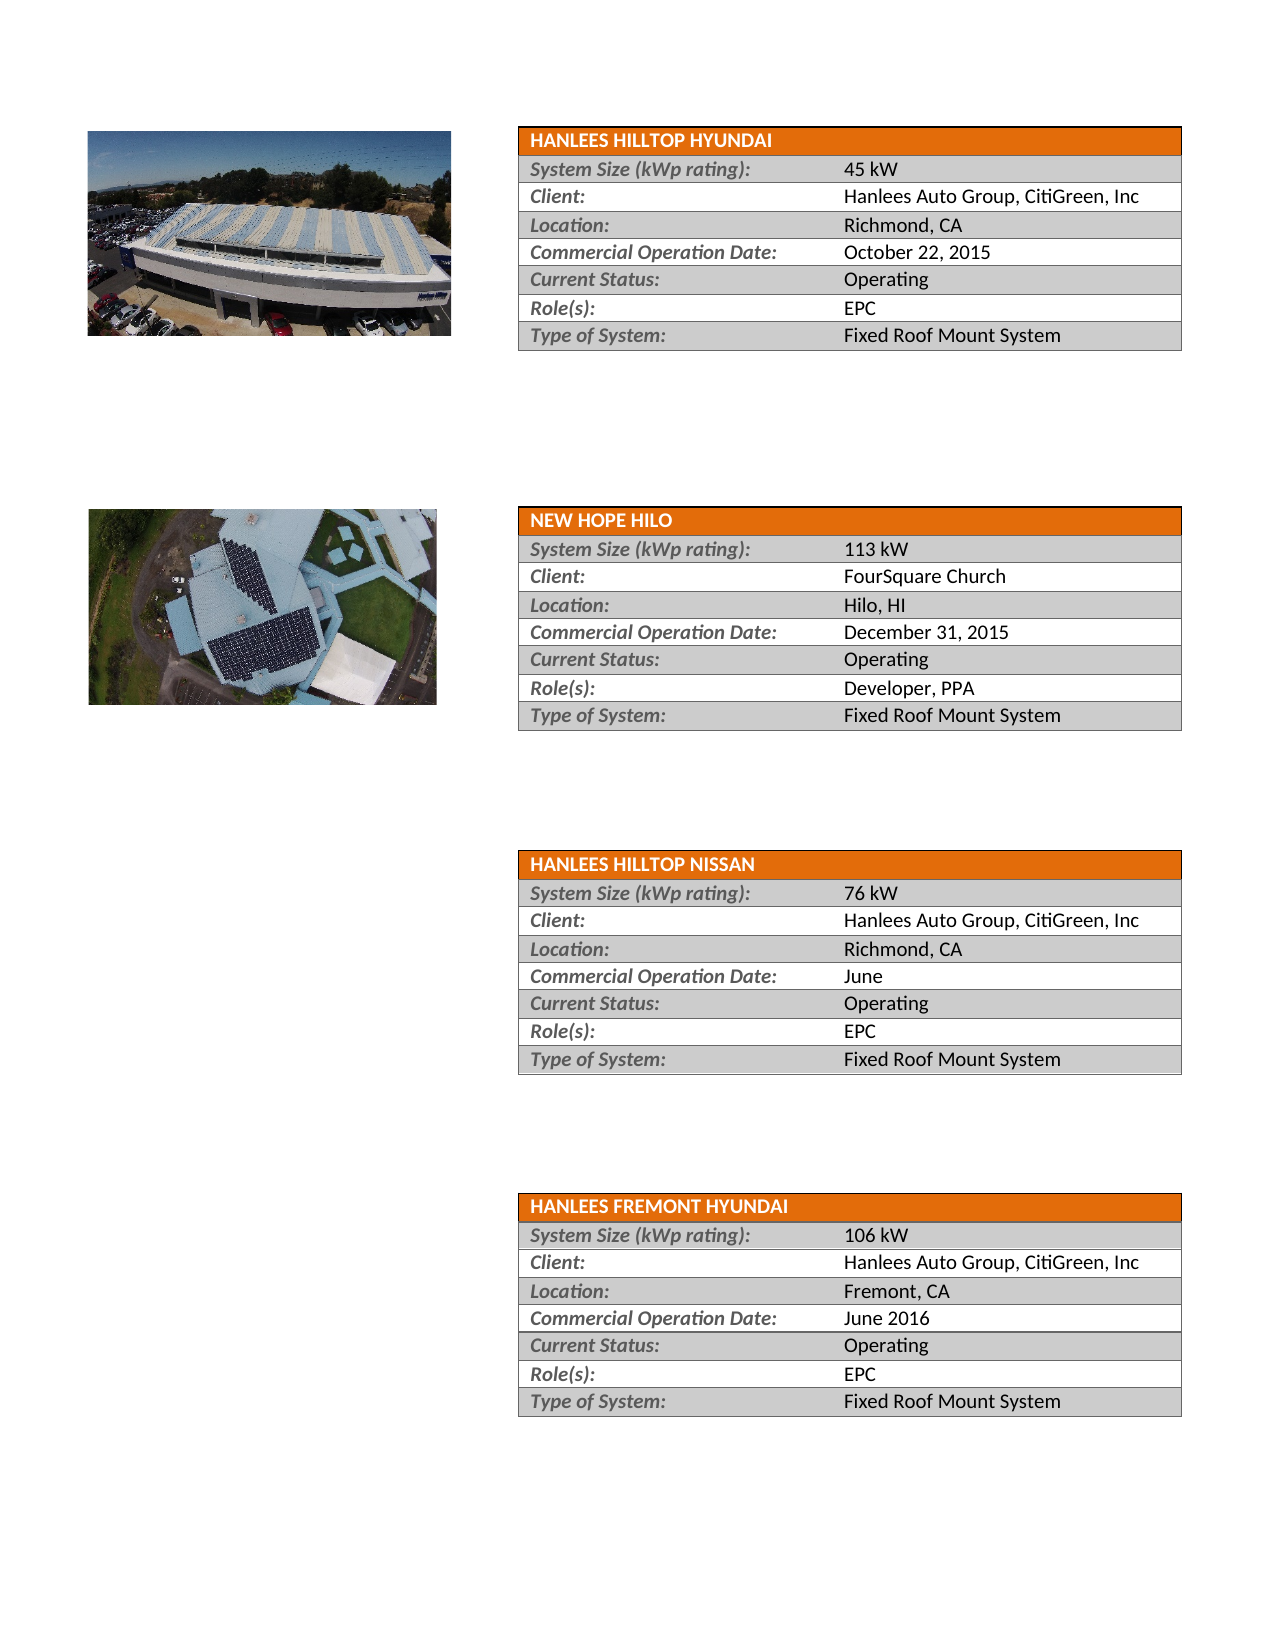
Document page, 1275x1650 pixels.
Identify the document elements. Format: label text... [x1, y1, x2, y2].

table_cell Current Status: [519, 646, 833, 674]
table_cell Hanlees Auto Group, CitiGreen, Inc [833, 907, 1181, 935]
table_cell Fixed Roof Mount System [833, 1046, 1181, 1073]
table_cell Commercial Operation Date: [519, 963, 833, 989]
table_cell Type of System: [519, 1046, 833, 1073]
table_cell Client: [519, 1250, 833, 1277]
table_header HANLEES HILLTOP HYUNDAI [519, 128, 1181, 155]
table_cell Current Status: [519, 1333, 833, 1360]
table_cell Location: [519, 212, 833, 238]
picture [88, 509, 437, 705]
table_cell 76 kW [833, 880, 1181, 906]
table_cell Hilo, HI [833, 592, 1181, 618]
table_cell EPC [833, 1361, 1181, 1387]
table_cell Role(s): [519, 295, 833, 321]
table_cell Type of System: [519, 702, 833, 730]
table_cell Richmond, CA [833, 212, 1181, 238]
table_header HANLEES FREMONT HYUNDAI [519, 1194, 1181, 1221]
table_cell EPC [833, 1019, 1181, 1045]
table_cell Client: [519, 183, 833, 211]
table_cell Client: [519, 907, 833, 935]
table_cell Location: [519, 936, 833, 962]
table_cell Hanlees Auto Group, CitiGreen, Inc [833, 183, 1181, 211]
table_cell 113 kW [833, 536, 1181, 562]
table_cell Fixed Roof Mount System [833, 322, 1181, 350]
table_cell October 22, 2015 [833, 239, 1181, 265]
table_cell FourSquare Church [833, 563, 1181, 591]
table_cell Role(s): [519, 1361, 833, 1387]
table_cell Richmond, CA [833, 936, 1181, 962]
table_cell EPC [833, 295, 1181, 321]
table_cell Commercial Operation Date: [519, 1305, 833, 1331]
table_cell Role(s): [519, 1019, 833, 1045]
table_cell System Size (kWp rating): [519, 156, 833, 182]
table_cell Operating [833, 1333, 1181, 1360]
table_cell Operating [833, 646, 1181, 674]
table_cell Fixed Roof Mount System [833, 702, 1181, 730]
table_cell Fixed Roof Mount System [833, 1388, 1181, 1416]
table_cell System Size (kWp rating): [519, 880, 833, 906]
table_cell Type of System: [519, 1388, 833, 1416]
table_cell Operating [833, 990, 1181, 1018]
table_cell Current Status: [519, 990, 833, 1018]
table_cell June [833, 963, 1181, 989]
table_cell System Size (kWp rating): [519, 536, 833, 562]
table_cell December 31, 2015 [833, 619, 1181, 645]
table_cell Hanlees Auto Group, CitiGreen, Inc [833, 1250, 1181, 1277]
picture [87, 131, 452, 336]
table_cell Developer, PPA [833, 675, 1181, 701]
table_cell Type of System: [519, 322, 833, 350]
table_cell Current Status: [519, 266, 833, 294]
table_header HANLEES HILLTOP NISSAN [519, 851, 1181, 879]
table_cell 45 kW [833, 156, 1181, 182]
table_cell Client: [519, 563, 833, 591]
table_cell Fremont, CA [833, 1278, 1181, 1304]
table_cell Commercial Operation Date: [519, 619, 833, 645]
table_cell Location: [519, 592, 833, 618]
table_cell 106 kW [833, 1223, 1181, 1248]
table_cell Operating [833, 266, 1181, 294]
table_cell Role(s): [519, 675, 833, 701]
table_cell System Size (kWp rating): [519, 1223, 833, 1248]
table_cell June 2016 [833, 1305, 1181, 1331]
table_cell Commercial Operation Date: [519, 239, 833, 265]
table_cell Location: [519, 1278, 833, 1304]
table_header NEW HOPE HILO [519, 508, 1181, 535]
